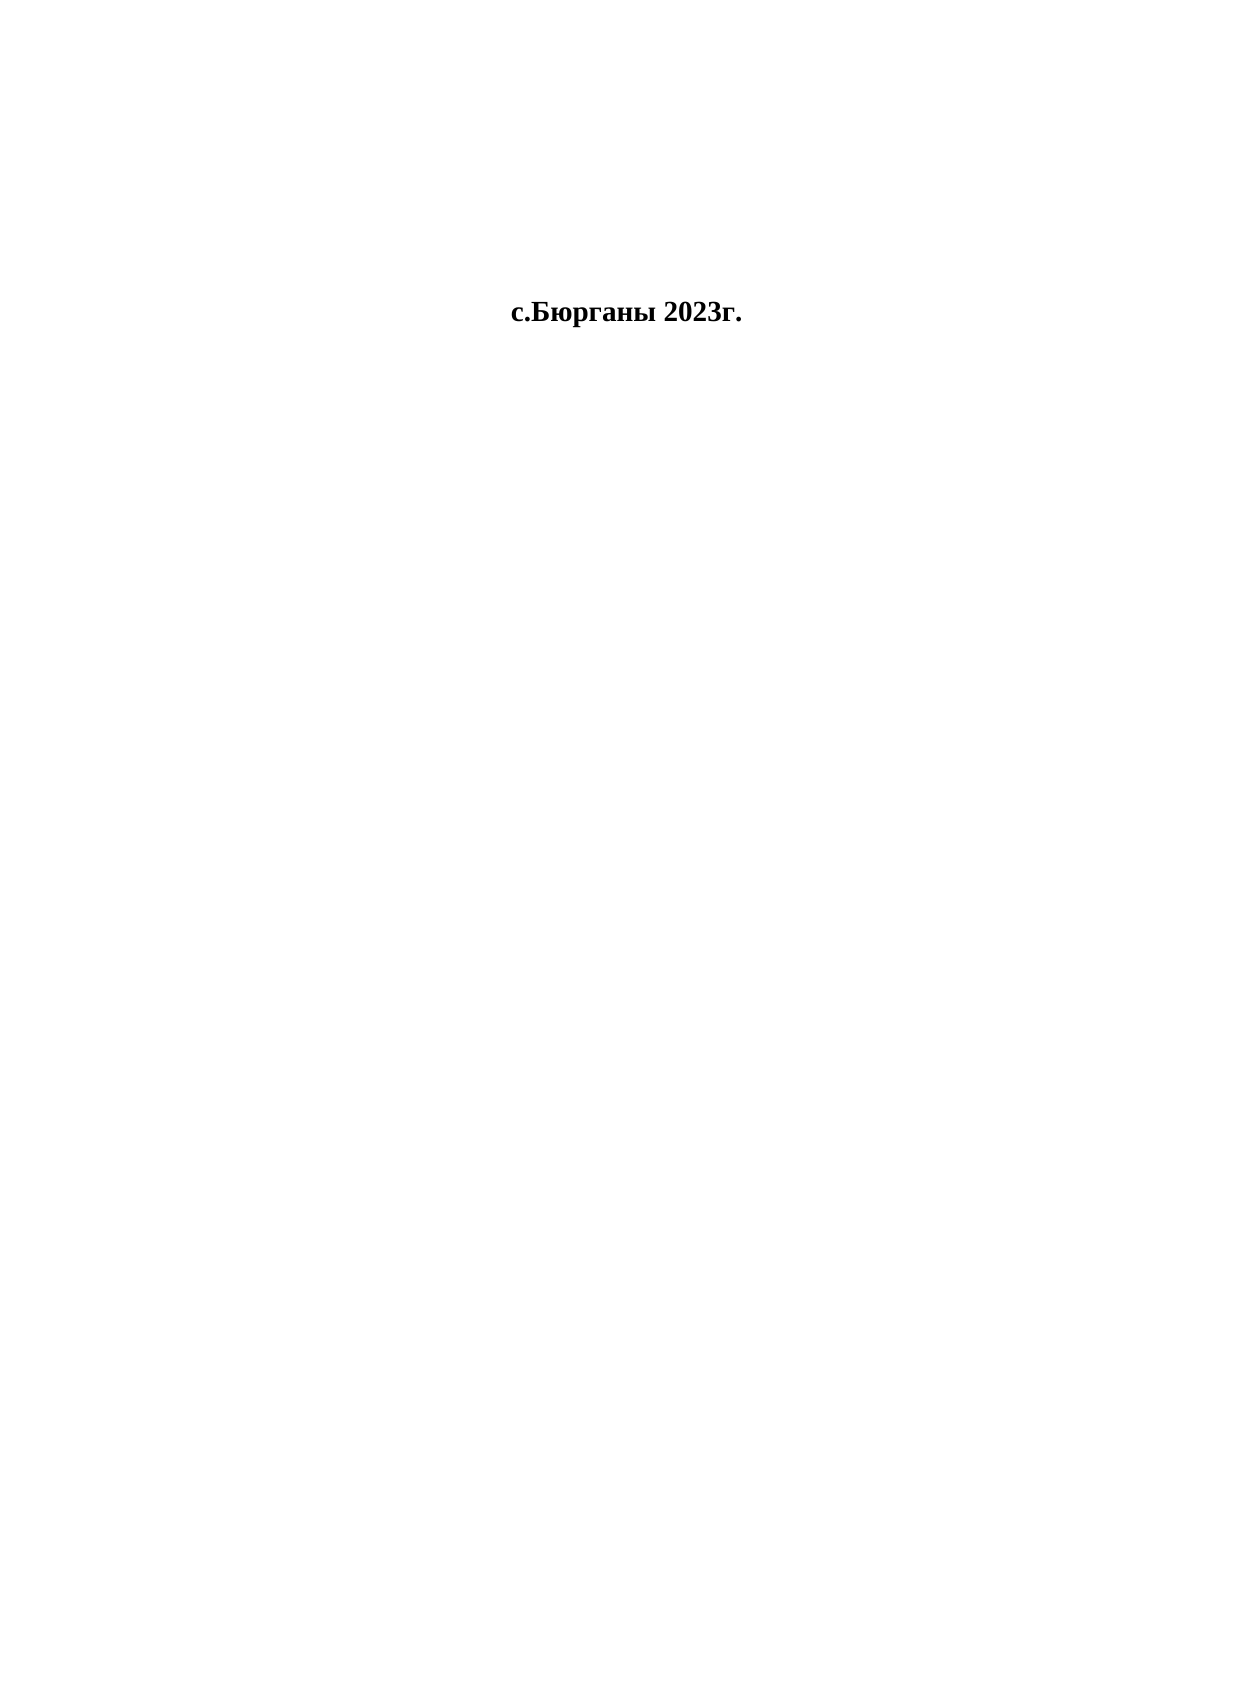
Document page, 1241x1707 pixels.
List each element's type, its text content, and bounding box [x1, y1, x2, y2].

text ​с.Бюрганы‌ 2023г.‌​ [162, 294, 1090, 327]
